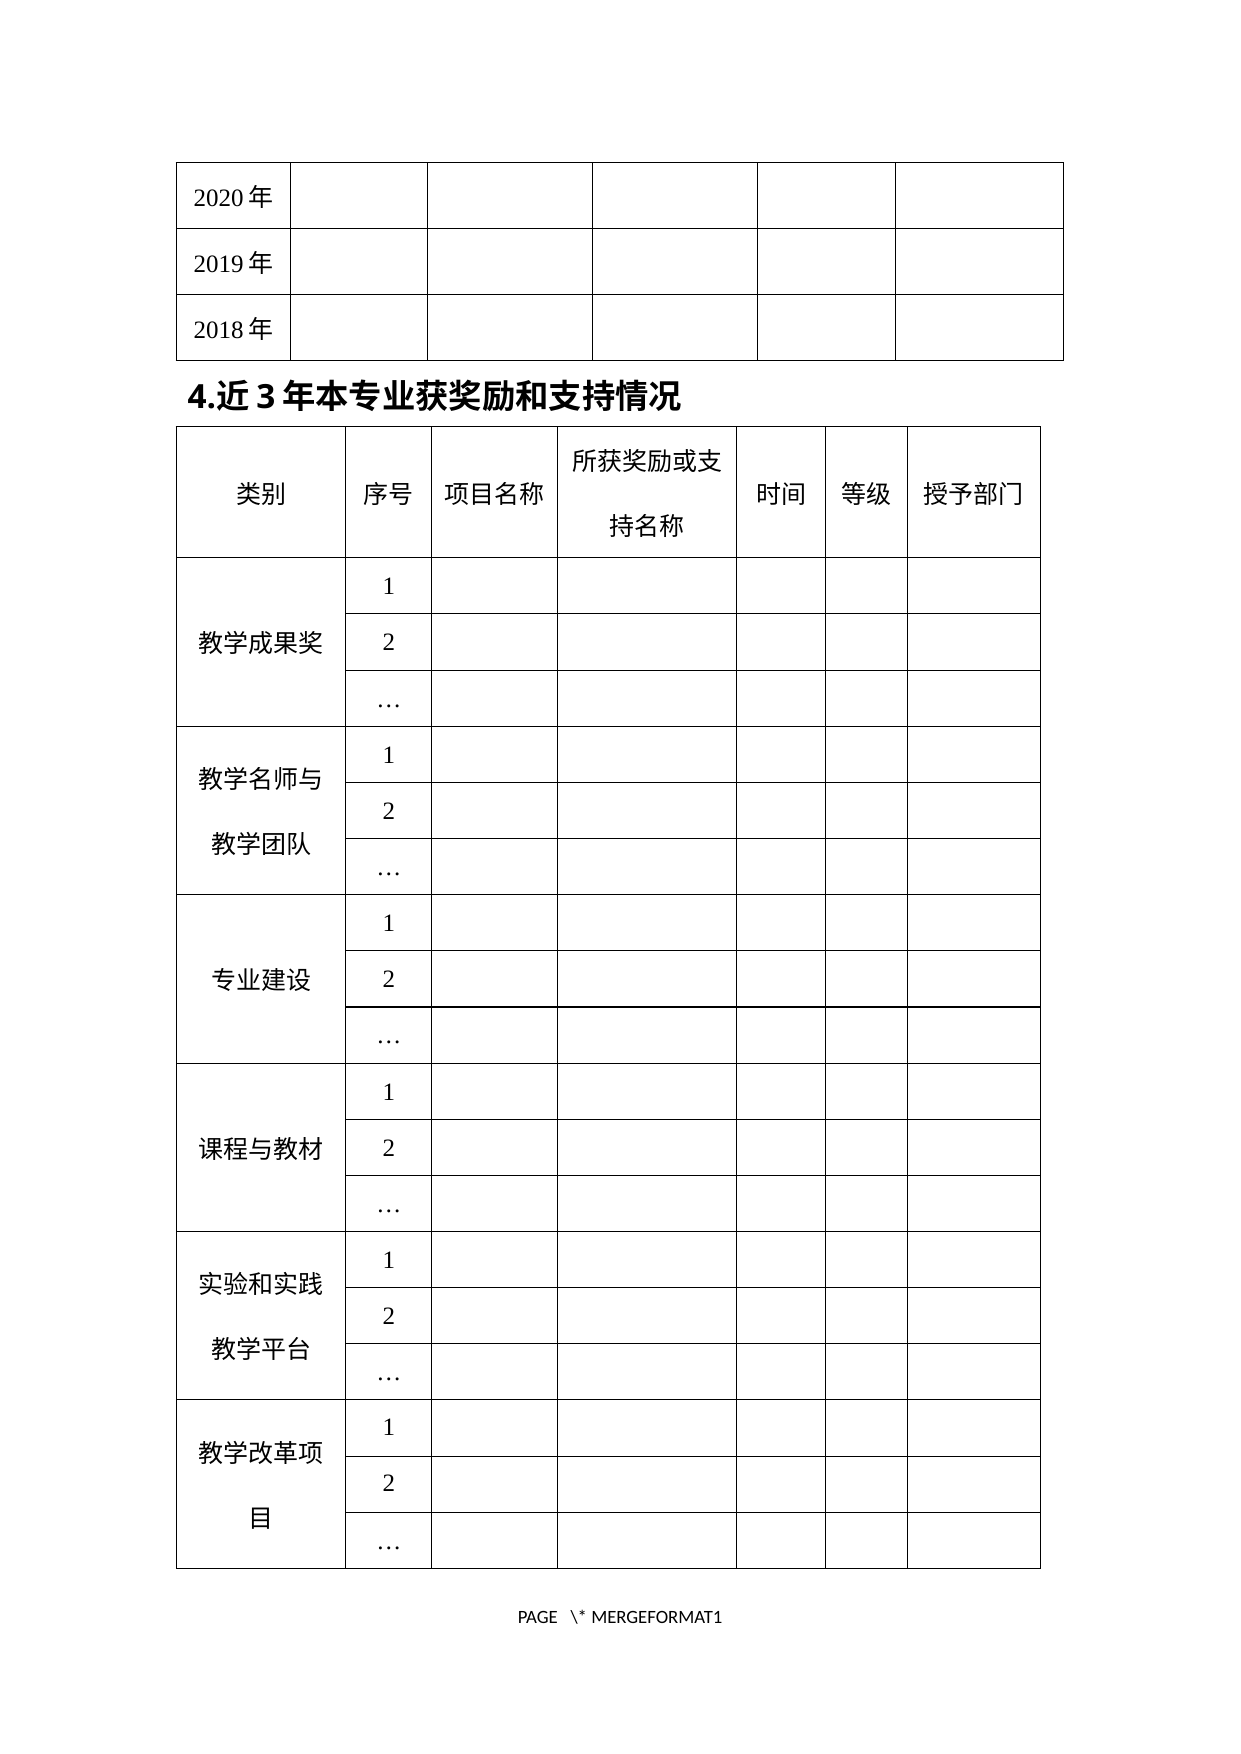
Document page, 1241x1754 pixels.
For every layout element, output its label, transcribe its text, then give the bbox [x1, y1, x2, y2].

table_cell [826, 558, 907, 613]
table_cell [737, 1064, 825, 1119]
table_cell [758, 295, 895, 360]
table_cell 2 [346, 1457, 431, 1512]
table_cell [826, 1288, 907, 1343]
table_cell [826, 727, 907, 782]
table_cell [558, 895, 736, 950]
table_cell [826, 1513, 907, 1568]
table_cell 1 [346, 1232, 431, 1287]
table_cell [432, 614, 557, 669]
table_cell [558, 951, 736, 1006]
table_cell [558, 614, 736, 669]
table_cell [432, 558, 557, 613]
table_cell [558, 1176, 736, 1231]
table_cell [737, 558, 825, 613]
table_header 类别 [177, 427, 345, 557]
table_cell [432, 895, 557, 950]
table_cell [737, 1457, 825, 1512]
table_cell [432, 1232, 557, 1287]
table_cell 1 [346, 558, 431, 613]
table_cell … [346, 1008, 431, 1062]
table_cell [432, 1176, 557, 1231]
table_cell [908, 1176, 1040, 1231]
text 4.近3年本专业获奖励和支持情况 [187, 361, 1053, 426]
table_cell [291, 163, 427, 228]
table_cell [826, 1008, 907, 1062]
table_cell [908, 558, 1040, 613]
table_header 时间 [737, 427, 825, 557]
table_cell 教学改革项目 [177, 1400, 345, 1568]
table_cell 教学名师与 教学团队 [177, 727, 345, 894]
table_cell [826, 671, 907, 726]
table_cell [908, 614, 1040, 669]
table_cell [291, 229, 427, 294]
table_cell 2 [346, 1120, 431, 1175]
table_cell [432, 1288, 557, 1343]
table_cell [432, 783, 557, 838]
table_cell [826, 1176, 907, 1231]
table_cell [432, 1120, 557, 1175]
table_cell [896, 229, 1063, 294]
table_cell 实验和实践 教学平台 [177, 1232, 345, 1399]
table_cell [432, 1457, 557, 1512]
table_cell [432, 951, 557, 1006]
table_cell [826, 1232, 907, 1287]
table_cell [558, 839, 736, 894]
table_cell [908, 895, 1040, 950]
table_cell 1 [346, 895, 431, 950]
table_cell [826, 1120, 907, 1175]
table_cell [558, 1344, 736, 1399]
table_cell [826, 895, 907, 950]
table_cell [908, 1008, 1040, 1062]
table_cell [558, 1513, 736, 1568]
table_cell [737, 783, 825, 838]
table_cell [428, 229, 592, 294]
table_cell [826, 1400, 907, 1456]
table_cell [908, 839, 1040, 894]
table_cell [432, 839, 557, 894]
table_cell 2020年 [177, 163, 290, 228]
table_cell [558, 1457, 736, 1512]
table_cell [896, 163, 1063, 228]
table_cell [826, 951, 907, 1006]
table_cell [908, 1457, 1040, 1512]
table_cell [908, 1120, 1040, 1175]
table_cell [908, 1344, 1040, 1399]
table_cell 2 [346, 1288, 431, 1343]
table_cell [737, 1008, 825, 1062]
table_cell 2 [346, 951, 431, 1006]
table_cell … [346, 1344, 431, 1399]
table_cell [908, 1513, 1040, 1568]
table_cell [558, 1232, 736, 1287]
table_cell [558, 1400, 736, 1456]
table_cell [737, 671, 825, 726]
table_cell [737, 614, 825, 669]
table_cell [428, 295, 592, 360]
table_cell [908, 1064, 1040, 1119]
table_cell [558, 1008, 736, 1062]
table_cell [432, 1344, 557, 1399]
table_cell 1 [346, 1064, 431, 1119]
table_cell [593, 295, 757, 360]
table_header 所获奖励或支持名称 [558, 427, 736, 557]
table_cell [593, 163, 757, 228]
table_cell [737, 1176, 825, 1231]
table_cell [593, 229, 757, 294]
table_cell [826, 1064, 907, 1119]
table_cell [558, 727, 736, 782]
table_cell [558, 783, 736, 838]
table_cell 教学成果奖 [177, 558, 345, 726]
table_cell … [346, 1176, 431, 1231]
table_cell [432, 671, 557, 726]
table_cell [737, 1232, 825, 1287]
table_cell [737, 727, 825, 782]
table_cell [908, 1232, 1040, 1287]
table_cell [908, 1400, 1040, 1456]
table_cell 1 [346, 727, 431, 782]
table_cell [432, 1400, 557, 1456]
table_cell [428, 163, 592, 228]
table_cell [737, 1288, 825, 1343]
table_cell [908, 671, 1040, 726]
table_cell [737, 839, 825, 894]
table_cell [896, 295, 1063, 360]
table_cell [826, 1344, 907, 1399]
table_cell [908, 727, 1040, 782]
table_cell [737, 951, 825, 1006]
table_cell [826, 783, 907, 838]
table_cell 课程与教材 [177, 1064, 345, 1231]
table_cell [758, 163, 895, 228]
table_cell 专业建设 [177, 895, 345, 1062]
table_cell 1 [346, 1400, 431, 1456]
table_cell [908, 783, 1040, 838]
table_cell [558, 671, 736, 726]
table_cell [908, 951, 1040, 1006]
table_cell [432, 1513, 557, 1568]
table_cell [558, 558, 736, 613]
table_cell [558, 1120, 736, 1175]
table_header 等级 [826, 427, 907, 557]
table_cell … [346, 839, 431, 894]
table_header 序号 [346, 427, 431, 557]
table_cell [908, 1288, 1040, 1343]
table_cell [432, 1008, 557, 1062]
table_cell [758, 229, 895, 294]
table_cell 2 [346, 614, 431, 669]
table_cell [826, 614, 907, 669]
table_cell [737, 1513, 825, 1568]
table_cell [432, 1064, 557, 1119]
table_cell [432, 727, 557, 782]
table_cell 2 [346, 783, 431, 838]
table_cell [558, 1288, 736, 1343]
table_header 授予部门 [908, 427, 1040, 557]
table_cell … [346, 1513, 431, 1568]
table_cell [737, 895, 825, 950]
table_cell 2019年 [177, 229, 290, 294]
table_cell 2018年 [177, 295, 290, 360]
table_cell [737, 1400, 825, 1456]
table_cell [558, 1064, 736, 1119]
table_cell … [346, 671, 431, 726]
table_cell [737, 1344, 825, 1399]
table_cell [826, 839, 907, 894]
table_cell [737, 1120, 825, 1175]
table_cell [826, 1457, 907, 1512]
table_header 项目名称 [432, 427, 557, 557]
table_cell [291, 295, 427, 360]
